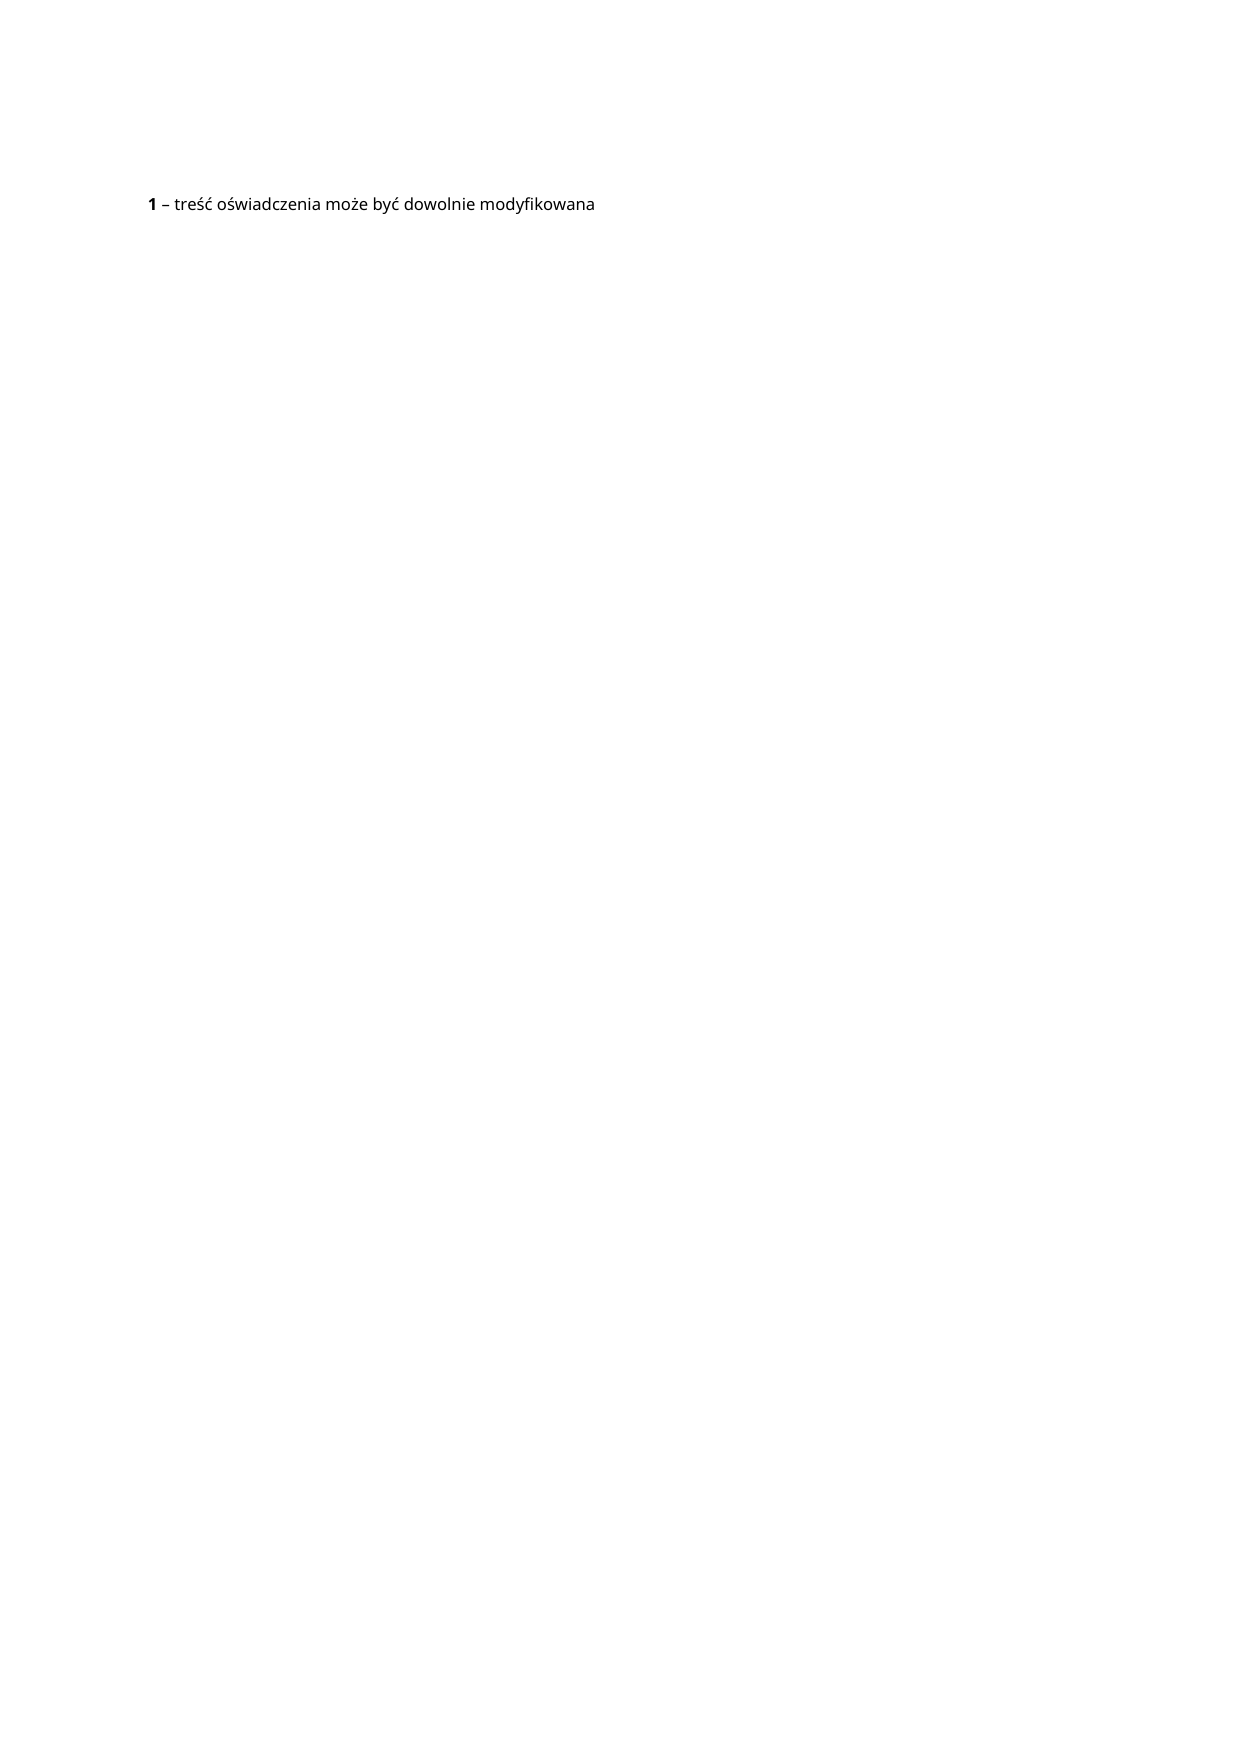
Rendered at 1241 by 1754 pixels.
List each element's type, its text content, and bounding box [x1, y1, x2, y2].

text 1 – treść oświadczenia może być dowolnie modyfikowana [148, 193, 1085, 216]
